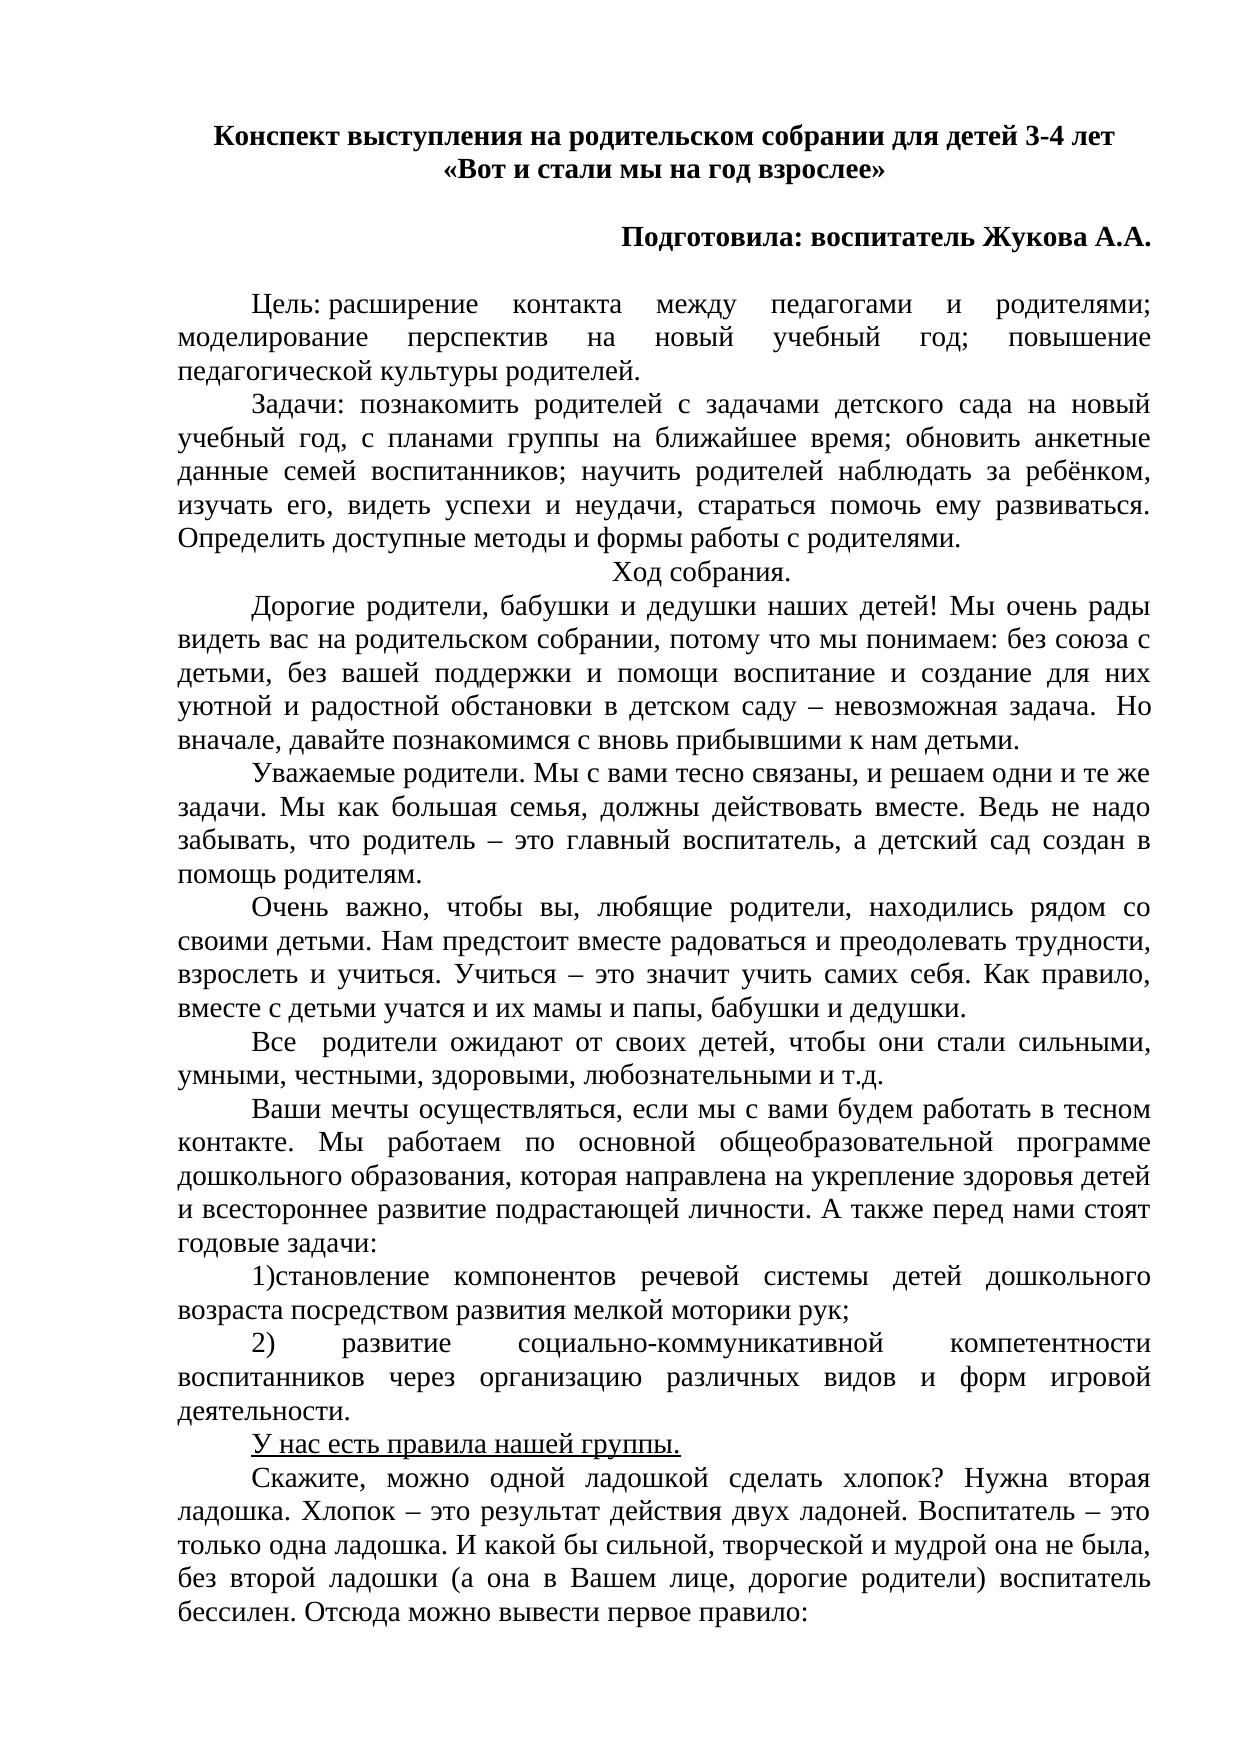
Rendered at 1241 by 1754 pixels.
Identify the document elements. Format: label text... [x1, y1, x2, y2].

text 2) развитие социально-коммуникативной компетентности воспитанников через организацию различных видов и форм игровой деятельности. [177, 1326, 1152, 1426]
text 1)становление компонентов речевой системы детей дошкольного возраста посредством развития мелкой моторики рук; [177, 1258, 1152, 1326]
text Все родители ожидают от своих детей, чтобы они стали сильными, умными, честными, здоровыми, любознательными и т.д. [177, 1024, 1152, 1091]
text Подготовила: воспитатель Жукова А.А. [177, 219, 1152, 252]
text У нас есть правила нашей группы. [177, 1426, 1152, 1460]
text Скажите, можно одной ладошкой сделать хлопок? Нужна вторая ладошка. Хлопок – это результат действия двух ладоней. Воспитатель – это только одна ладошка. И какой бы сильной, творческой и мудрой она не была, без второй ладошки (а она в Вашем лице, дорогие родители) воспитатель бессилен. Отсюда можно вывести первое правило: [177, 1460, 1152, 1627]
text Дорогие родители, бабушки и дедушки наших детей! Мы очень рады видеть вас на родительском собрании, потому что мы понимаем: без союза с детьми, без вашей поддержки и помощи воспитание и создание для них уютной и радостной обстановки в детском саду – невозможная задача. Но вначале, давайте познакомимся с вновь прибывшими к нам детьми. [177, 588, 1152, 755]
text Уважаемые родители. Мы с вами тесно связаны, и решаем одни и те же задачи. Мы как большая семья, должны действовать вместе. Ведь не надо забывать, что родитель – это главный воспитатель, а детский сад создан в помощь родителям. [177, 755, 1152, 889]
text «Вот и стали мы на год взрослее» [177, 152, 1152, 185]
text Конспект выступления на родительском собрании для детей 3-4 лет [177, 118, 1152, 152]
text Ваши мечты осуществляться, если мы с вами будем работать в тесном контакте. Мы работаем по основной общеобразовательной программе дошкольного образования, которая направлена на укрепление здоровья детей и всестороннее развитие подрастающей личности. А также перед нами стоят годовые задачи: [177, 1091, 1152, 1258]
text Задачи: познакомить родителей с задачами детского сада на новый учебный год, с планами группы на ближайшее время; обновить анкетные данные семей воспитанников; научить родителей наблюдать за ребёнком, изучать его, видеть успехи и неудачи, стараться помочь ему развиваться. Определить доступные методы и формы работы с родителями. [177, 386, 1152, 554]
text Очень важно, чтобы вы, любящие родители, находились рядом со своими детьми. Нам предстоит вместе радоваться и преодолевать трудности, взрослеть и учиться. Учиться – это значит учить самих себя. Как правило, вместе с детьми учатся и их мамы и папы, бабушки и дедушки. [177, 889, 1152, 1024]
text Ход собрания. [177, 554, 1152, 588]
text Цель: расширение контакта между педагогами и родителями; моделирование перспектив на новый учебный год; повышение педагогической культуры родителей. [177, 286, 1152, 386]
